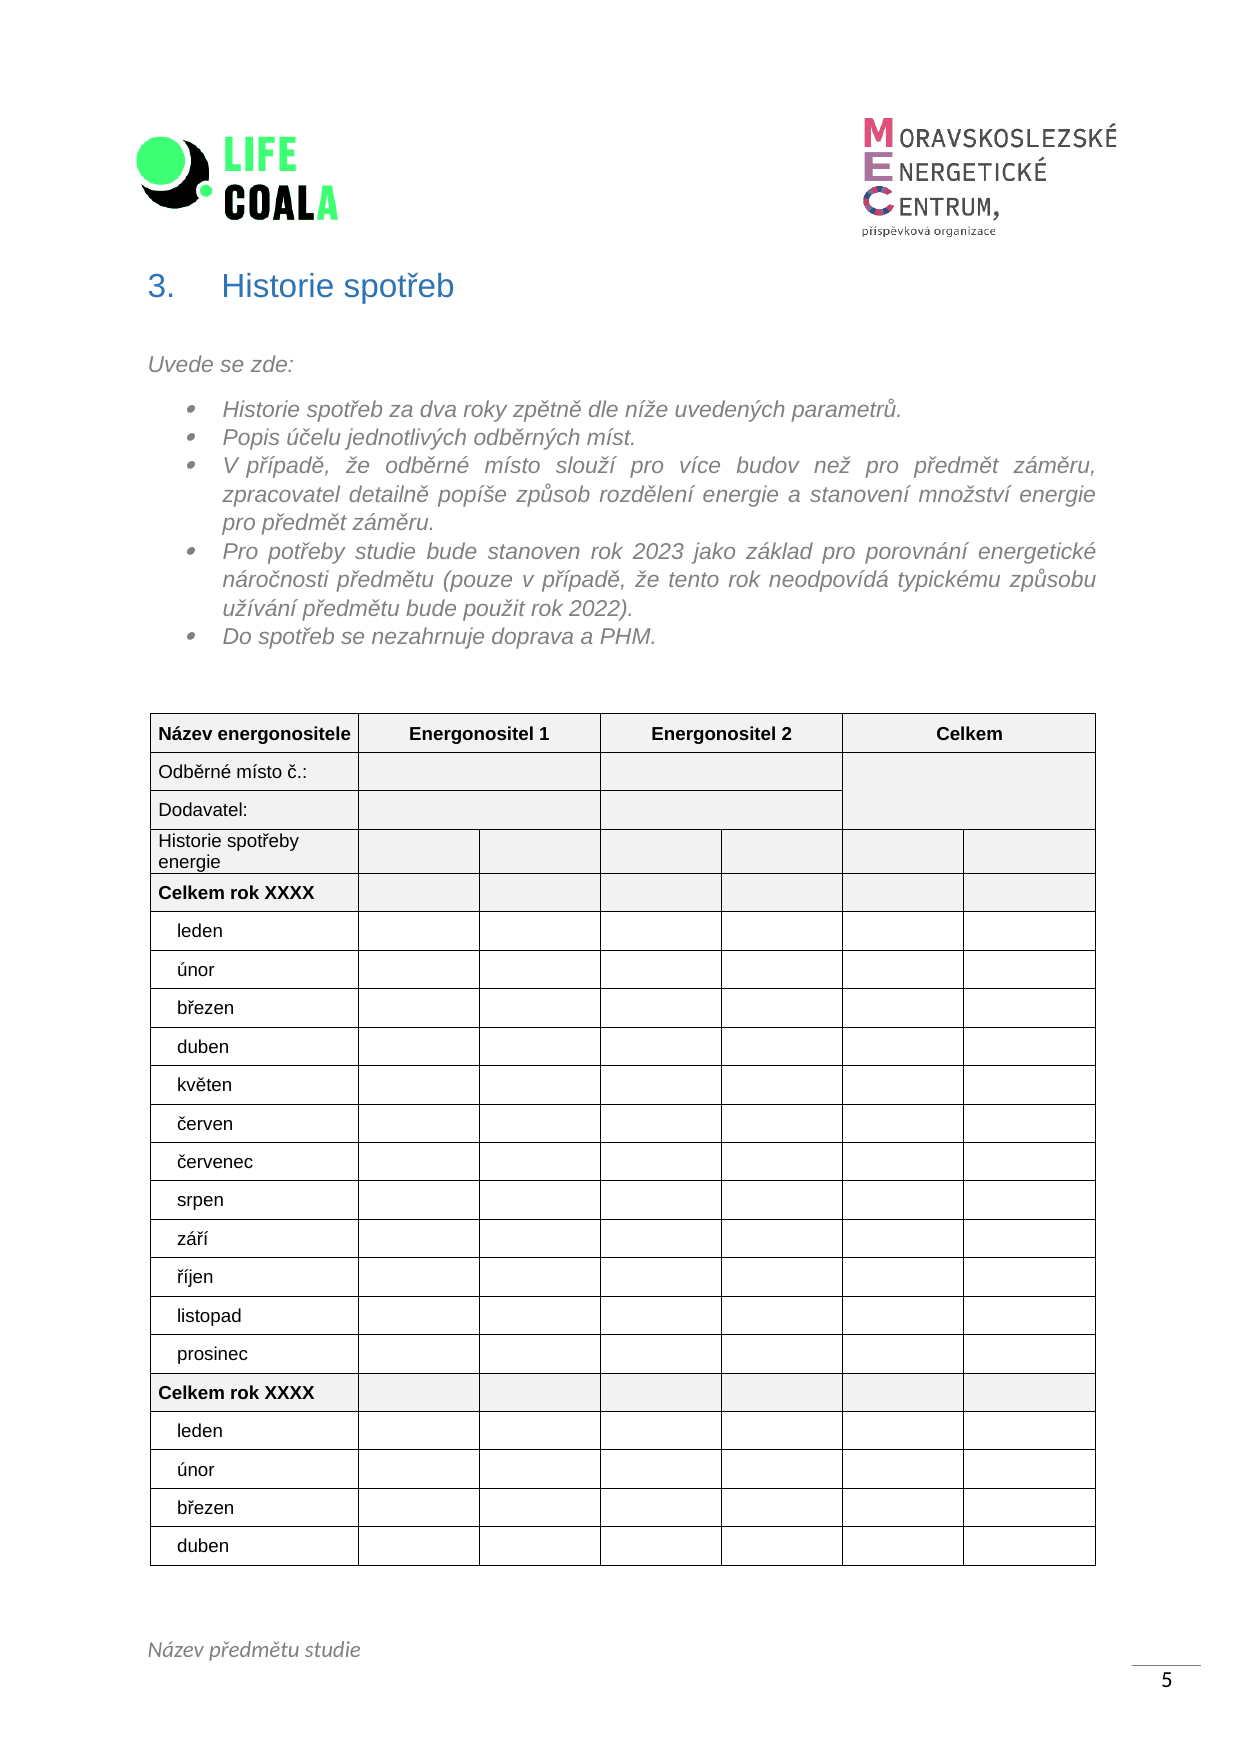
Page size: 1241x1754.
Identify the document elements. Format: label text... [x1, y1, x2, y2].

table_cell [359, 1335, 479, 1372]
table_cell [964, 1181, 1095, 1219]
list Historie spotřeb za dva roky zpětně dle níže uvedených parametrů. [185, 396, 1099, 422]
table_cell květen [151, 1066, 358, 1103]
table_cell [480, 1489, 600, 1526]
table_cell [964, 1374, 1095, 1411]
table_cell [480, 1258, 600, 1296]
table_cell [843, 874, 963, 911]
table_cell [964, 1412, 1095, 1449]
table_cell [843, 1066, 963, 1103]
table_cell [843, 1412, 963, 1449]
table_cell [964, 1527, 1095, 1565]
table_cell [964, 1220, 1095, 1257]
subtitle Historie spotřeb [147, 266, 1099, 304]
table_cell [722, 1181, 842, 1219]
table_cell [964, 1258, 1095, 1296]
table_cell [359, 1028, 479, 1065]
table_cell [964, 830, 1095, 873]
table_cell [722, 1374, 842, 1411]
table_cell [480, 1181, 600, 1219]
table_cell duben [151, 1028, 358, 1065]
table_cell Historie spotřeby energie [151, 830, 358, 873]
table_cell [964, 1028, 1095, 1065]
table_cell [601, 1489, 721, 1526]
table_cell [359, 1258, 479, 1296]
table_cell Odběrné místo č.: [151, 753, 358, 790]
table_cell [964, 1143, 1095, 1180]
table_cell [964, 1297, 1095, 1334]
table_cell [964, 1066, 1095, 1103]
table_cell [964, 989, 1095, 1027]
table_cell [843, 1105, 963, 1142]
table_cell [601, 1258, 721, 1296]
table_cell duben [151, 1527, 358, 1565]
table_cell [722, 951, 842, 988]
table_cell [722, 1297, 842, 1334]
table_header Energonositel 1 [359, 714, 600, 752]
table_cell [843, 1297, 963, 1334]
table_cell [359, 1220, 479, 1257]
table_cell [359, 1181, 479, 1219]
table_cell [601, 1066, 721, 1103]
list Pro potřeby studie bude stanoven rok 2023 jako základ pro porovnání energetické náročnosti předmětu (pouze v případě, že tento rok neodpovídá typickému způsobu užívání předmětu bude použit rok 2022). [185, 538, 1099, 621]
table_cell říjen [151, 1258, 358, 1296]
table_cell [601, 1143, 721, 1180]
table_cell [359, 951, 479, 988]
table_cell [480, 1412, 600, 1449]
table_cell [480, 1066, 600, 1103]
table_cell [964, 874, 1095, 911]
table_cell [601, 1450, 721, 1488]
list Do spotřeb se nezahrnuje doprava a PHM. [185, 623, 1099, 649]
table_cell [359, 791, 600, 829]
table_header Celkem [843, 714, 1095, 752]
table_cell Celkem rok XXXX [151, 1374, 358, 1411]
table_cell [601, 951, 721, 988]
table_cell [601, 874, 721, 911]
table_cell [601, 1297, 721, 1334]
table_cell [359, 1105, 479, 1142]
table_cell listopad [151, 1297, 358, 1334]
table_cell [480, 830, 600, 873]
list V případě, že odběrné místo slouží pro více budov než pro předmět záměru, zpracovatel detailně popíše způsob rozdělení energie a stanovení množství energie pro předmět záměru. [185, 452, 1099, 536]
table_cell [601, 791, 842, 829]
table_cell [480, 1450, 600, 1488]
table_cell [722, 989, 842, 1027]
table_cell Dodavatel: [151, 791, 358, 829]
table_cell [601, 1028, 721, 1065]
table_cell červenec [151, 1143, 358, 1180]
table_cell [843, 1220, 963, 1257]
table_cell [722, 1527, 842, 1565]
table_cell [843, 1335, 963, 1372]
table_cell [601, 1374, 721, 1411]
table_cell [601, 989, 721, 1027]
table_cell leden [151, 1412, 358, 1449]
table_cell [964, 1335, 1095, 1372]
table_cell [359, 1527, 479, 1565]
table_cell [722, 1450, 842, 1488]
table_cell [359, 1450, 479, 1488]
table_cell [722, 1489, 842, 1526]
table_cell [843, 989, 963, 1027]
table_cell [843, 753, 1095, 829]
table_cell [964, 1489, 1095, 1526]
table_cell březen [151, 1489, 358, 1526]
table_cell [843, 1527, 963, 1565]
table_cell březen [151, 989, 358, 1027]
table_cell [601, 1527, 721, 1565]
table_cell [722, 1066, 842, 1103]
table_cell [843, 1374, 963, 1411]
table_cell září [151, 1220, 358, 1257]
table_cell [359, 1412, 479, 1449]
table_cell [843, 1450, 963, 1488]
table_cell [601, 1412, 721, 1449]
table_cell [359, 912, 479, 950]
table_cell [722, 1335, 842, 1372]
table_cell [480, 1028, 600, 1065]
table_cell [722, 1412, 842, 1449]
table_cell [843, 912, 963, 950]
table_cell [480, 1527, 600, 1565]
table_cell [480, 874, 600, 911]
table_cell [601, 912, 721, 950]
table_cell [722, 830, 842, 873]
table_cell [359, 989, 479, 1027]
table_cell [843, 1258, 963, 1296]
table_cell [722, 1258, 842, 1296]
table_cell [722, 874, 842, 911]
table_cell Celkem rok XXXX [151, 874, 358, 911]
table_cell [480, 1105, 600, 1142]
table_cell [843, 951, 963, 988]
table_cell [722, 1105, 842, 1142]
text Uvede se zde: [147, 351, 1099, 377]
table_cell [359, 874, 479, 911]
table_cell [480, 1297, 600, 1334]
table_cell [722, 1028, 842, 1065]
table_cell [843, 830, 963, 873]
table_cell [601, 1181, 721, 1219]
table_cell únor [151, 951, 358, 988]
table_cell [480, 1143, 600, 1180]
table_cell [601, 753, 842, 790]
table_cell únor [151, 1450, 358, 1488]
table_cell [601, 1335, 721, 1372]
table_cell [359, 1374, 479, 1411]
table_cell [601, 830, 721, 873]
list Popis účelu jednotlivých odběrných míst. [185, 424, 1099, 450]
table_cell [964, 951, 1095, 988]
picture [118, 118, 355, 237]
table_cell [964, 1450, 1095, 1488]
table_cell [964, 1105, 1095, 1142]
table_cell [722, 912, 842, 950]
table_cell [359, 830, 479, 873]
table_header Název energonositele [151, 714, 358, 752]
table_cell [359, 1489, 479, 1526]
table_header Energonositel 2 [601, 714, 842, 752]
table_cell červen [151, 1105, 358, 1142]
table_cell srpen [151, 1181, 358, 1219]
table_cell [601, 1105, 721, 1142]
table_cell [359, 1297, 479, 1334]
table_cell [722, 1143, 842, 1180]
table_cell leden [151, 912, 358, 950]
table_cell prosinec [151, 1335, 358, 1372]
table_cell [601, 1220, 721, 1257]
table_cell [359, 1143, 479, 1180]
table_cell [480, 989, 600, 1027]
table_cell [722, 1220, 842, 1257]
table_cell [480, 1220, 600, 1257]
table_cell [843, 1028, 963, 1065]
table_cell [964, 912, 1095, 950]
picture [862, 118, 1117, 237]
table_cell [359, 753, 600, 790]
table_cell [480, 1335, 600, 1372]
table_cell [480, 951, 600, 988]
table_cell [843, 1181, 963, 1219]
table_cell [359, 1066, 479, 1103]
table_cell [480, 912, 600, 950]
table_cell [843, 1489, 963, 1526]
table_cell [843, 1143, 963, 1180]
table_cell [480, 1374, 600, 1411]
